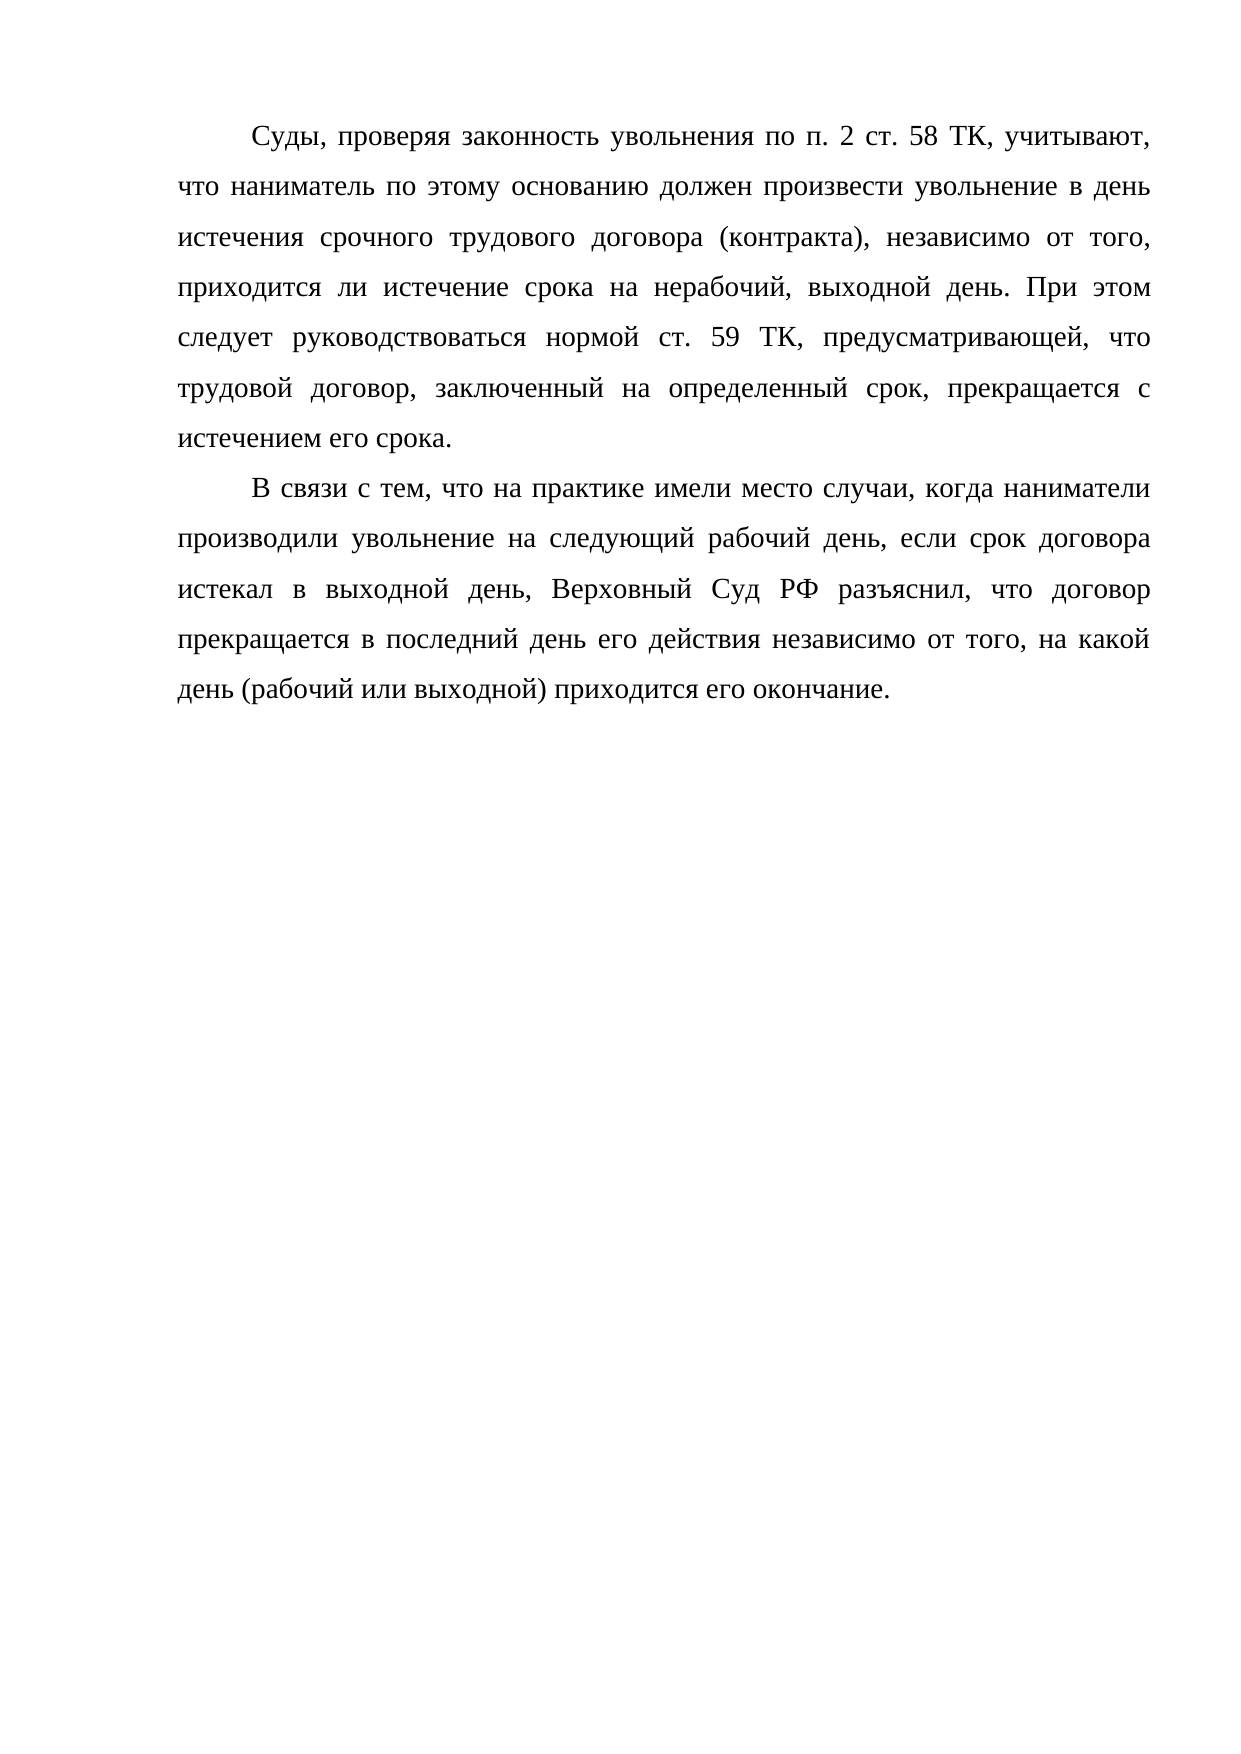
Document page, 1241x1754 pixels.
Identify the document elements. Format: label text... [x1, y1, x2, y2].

text Суды, проверяя законность увольнения по п. 2 ст. 58 ТК, учитывают, что наниматель по этому основанию должен произвести увольнение в день истечения срочного трудового договора (контракта), независимо от того, приходится ли истечение срока на нерабочий, выходной день. При этом следует руководствоваться нормой ст. 59 ТК, предусматривающей, что трудовой договор, заключенный на определенный срок, прекращается с истечением его срока. [177, 118, 1152, 453]
text В связи с тем, что на практике имели место случаи, когда наниматели производили увольнение на следующий рабочий день, если срок договора истекал в выходной день, Верховный Суд РФ разъяснил, что договор прекращается в последний день его действия независимо от того, на какой день (рабочий или выходной) приходится его окончание. [177, 470, 1152, 705]
